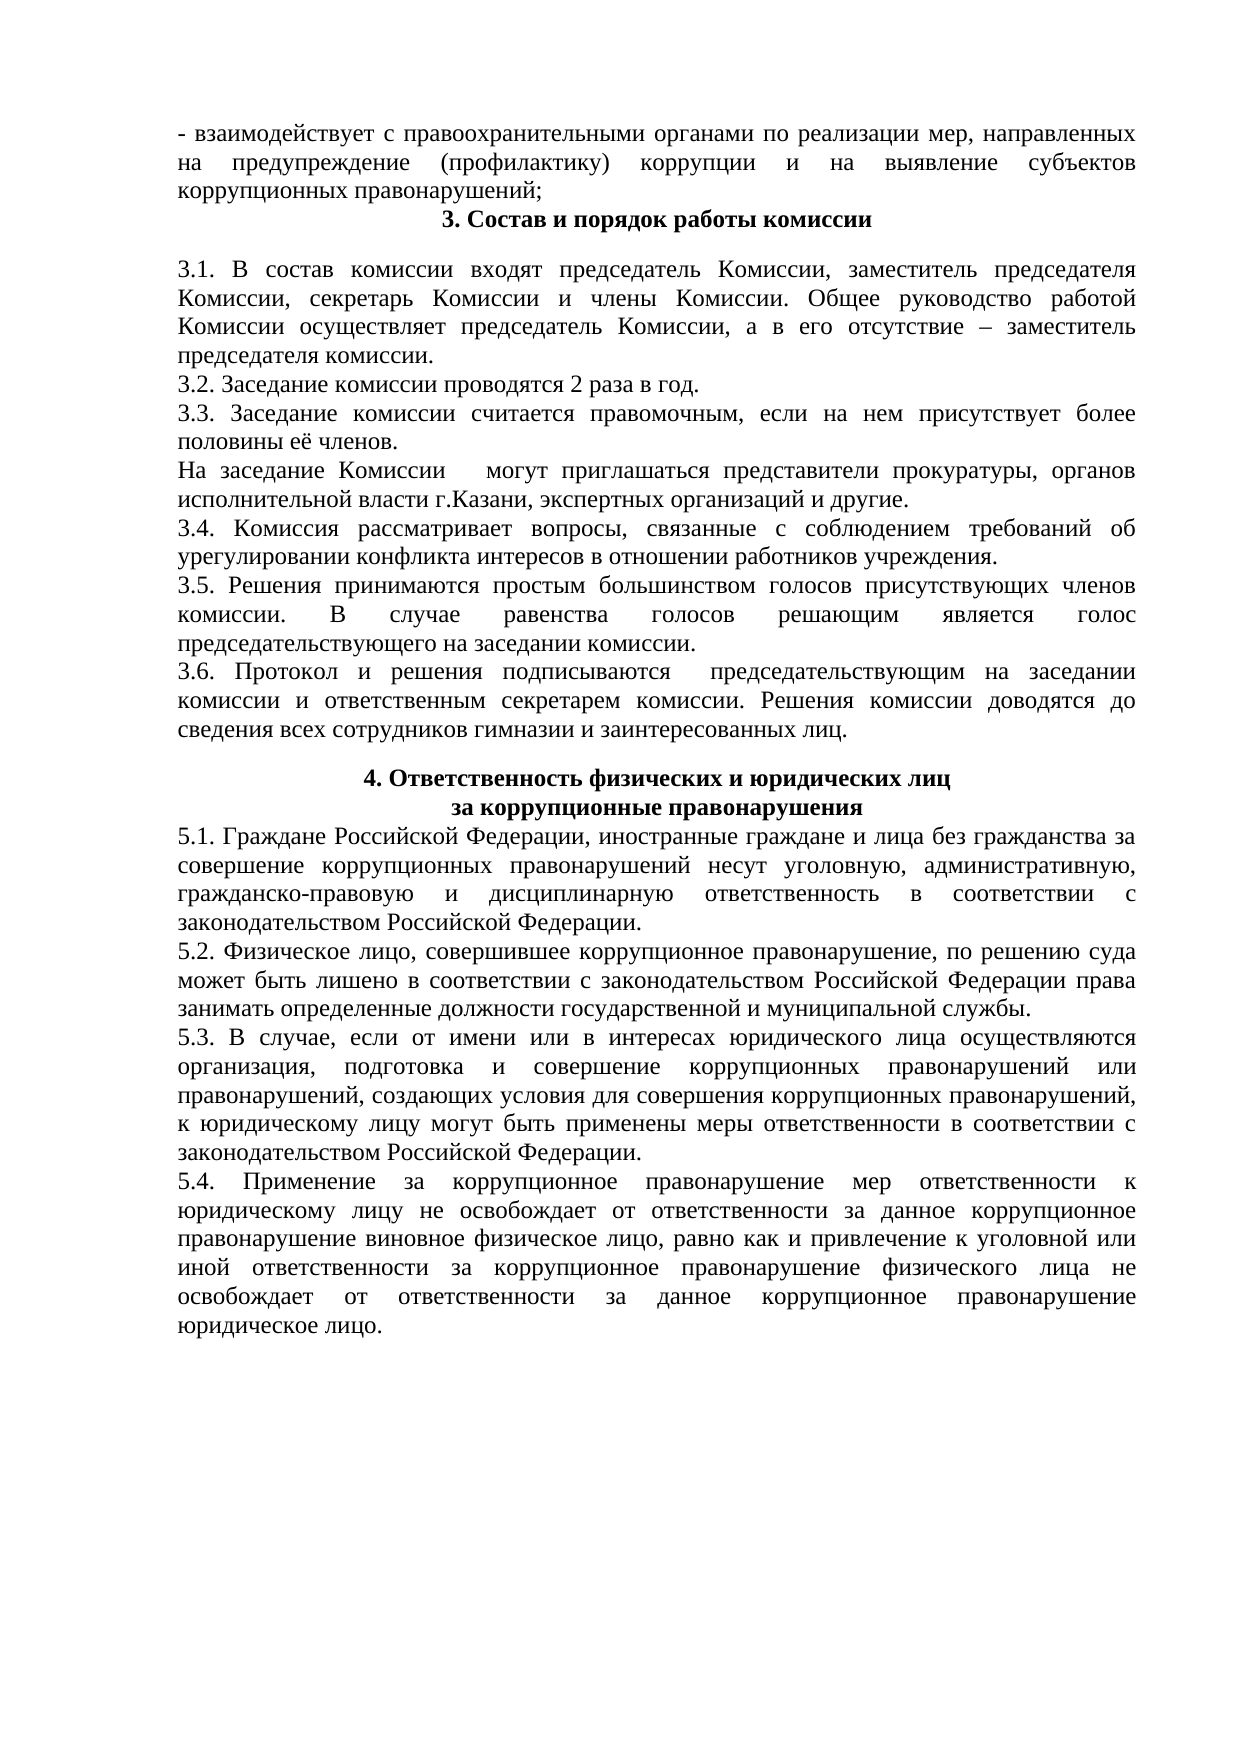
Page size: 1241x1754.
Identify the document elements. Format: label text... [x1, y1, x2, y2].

text 3.5. Решения принимаются простым большинством голосов присутствующих членов комиссии. В случае равенства голосов решающим является голос председательствующего на заседании комиссии. [177, 570, 1137, 656]
text 5.3. В случае, если от имени или в интересах юридического лица осуществляются организация, подготовка и совершение коррупционных правонарушений или правонарушений, создающих условия для совершения коррупционных правонарушений, к юридическому лицу могут быть применены меры ответственности в соответствии с законодательством Российской Федерации. [177, 1022, 1137, 1166]
text 3. Состав и порядок работы комиссии [177, 204, 1137, 233]
text 3.1. В состав комиссии входят председатель Комиссии, заместитель председателя Комиссии, секретарь Комиссии и члены Комиссии. Общее руководство работой Комиссии осуществляет председатель Комиссии, а в его отсутствие – заместитель председателя комиссии. [177, 254, 1137, 369]
text 5.2. Физическое лицо, совершившее коррупционное правонарушение, по решению суда может быть лишено в соответствии с законодательством Российской Федерации права занимать определенные должности государственной и муниципальной службы. [177, 936, 1137, 1022]
text 3.3. Заседание комиссии считается правомочным, если на нем присутствует более половины её членов. [177, 398, 1137, 455]
text На заседание Комиссии могут приглашаться представители прокуратуры, органов исполнительной власти г.Казани, экспертных организаций и другие. [177, 455, 1137, 513]
text за коррупционные правонарушения [177, 792, 1137, 821]
text 3.6. Протокол и решения подписываются председательствующим на заседании комиссии и ответственным секретарем комиссии. Решения комиссии доводятся до сведения всех сотрудников гимназии и заинтересованных лиц. [177, 656, 1137, 743]
text 5.1. Граждане Российской Федерации, иностранные граждане и лица без гражданства за совершение коррупционных правонарушений несут уголовную, административную, гражданско-правовую и дисциплинарную ответственность в соответствии с законодательством Российской Федерации. [177, 821, 1137, 936]
text - взаимодействует с правоохранительными органами по реализации мер, направленных на предупреждение (профилактику) коррупции и на выявление субъектов коррупционных правонарушений; [177, 118, 1137, 204]
text 3.2. Заседание комиссии проводятся 2 раза в год. [177, 369, 1137, 398]
text 4. Ответственность физических и юридических лиц [177, 763, 1137, 792]
text 5.4. Применение за коррупционное правонарушение мер ответственности к юридическому лицу не освобождает от ответственности за данное коррупционное правонарушение виновное физическое лицо, равно как и привлечение к уголовной или иной ответственности за коррупционное правонарушение физического лица не освобождает от ответственности за данное коррупционное правонарушение юридическое лицо. [177, 1166, 1137, 1338]
text 3.4. Комиссия рассматривает вопросы, связанные с соблюдением требований об урегулировании конфликта интересов в отношении работников учреждения. [177, 513, 1137, 570]
